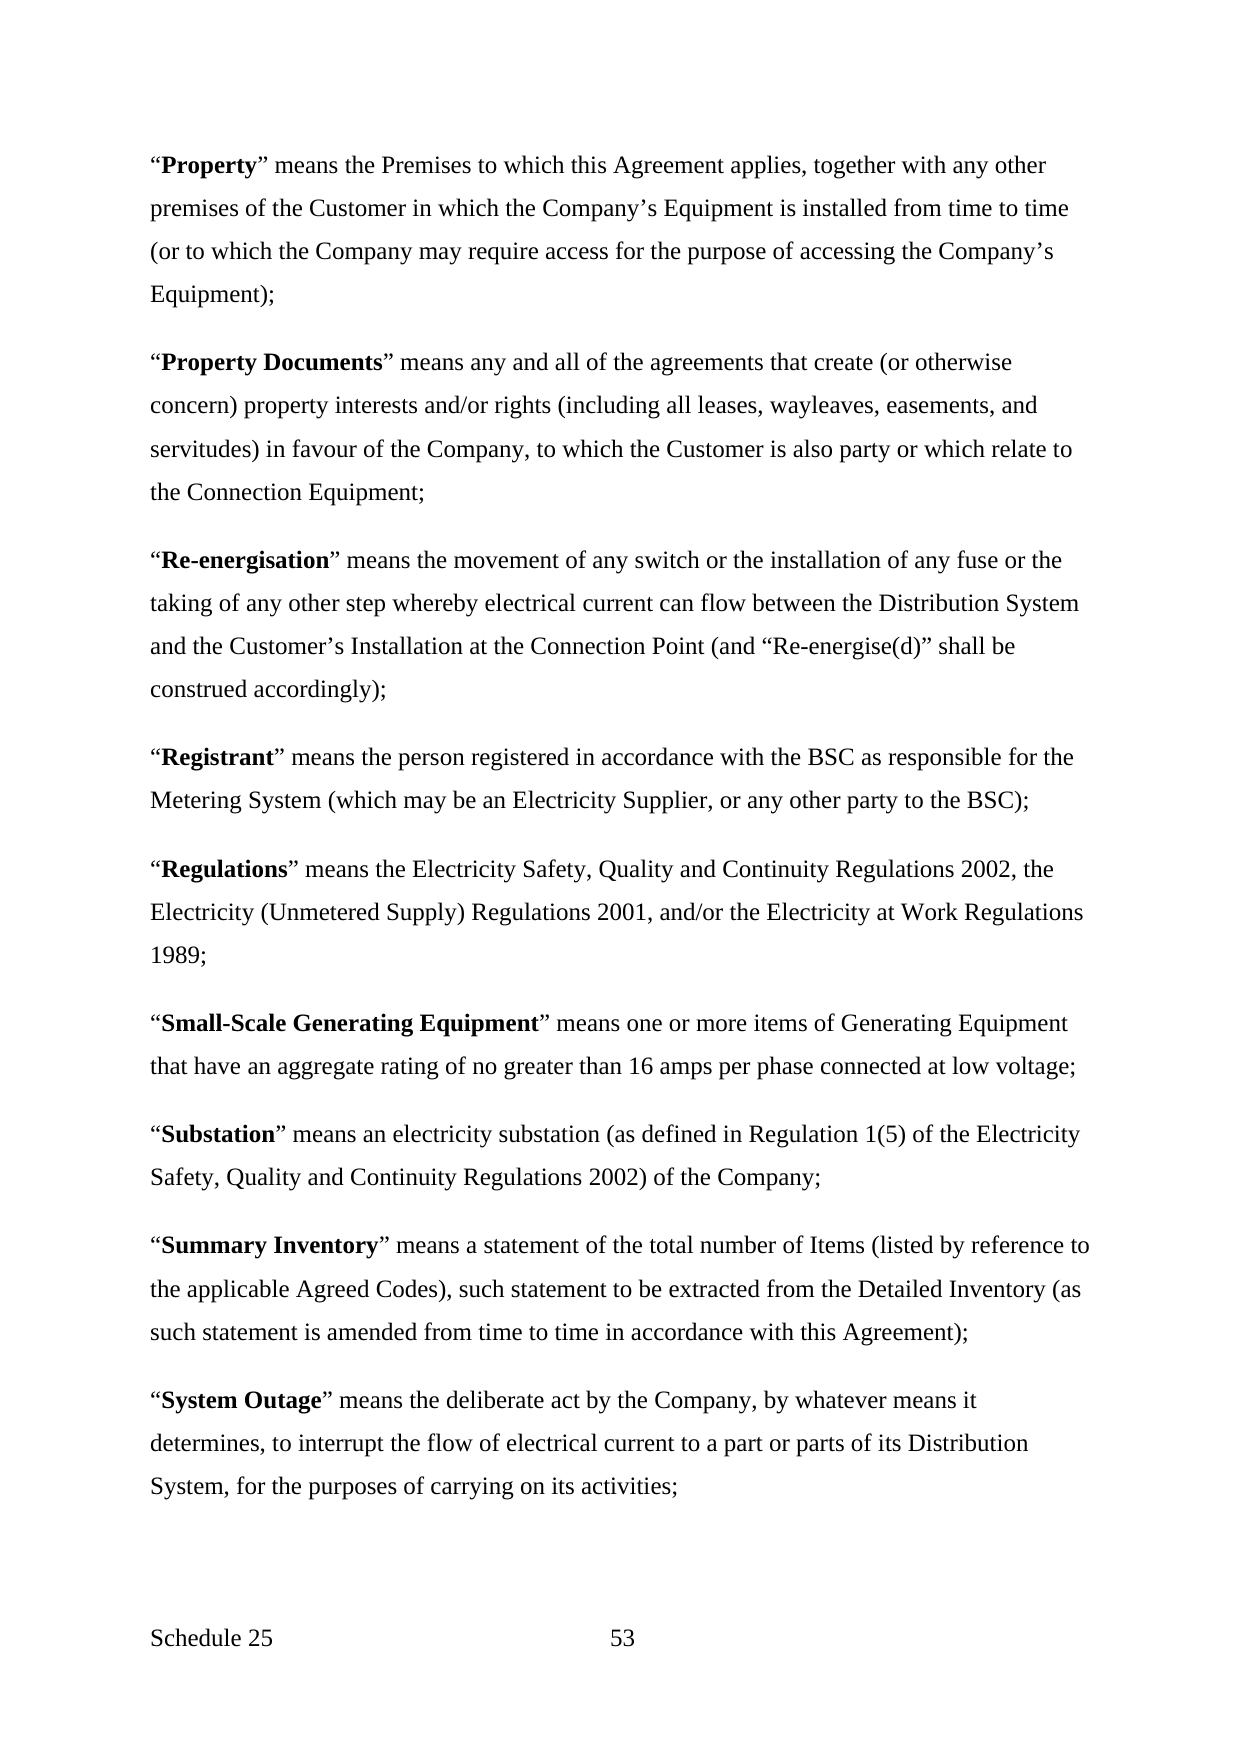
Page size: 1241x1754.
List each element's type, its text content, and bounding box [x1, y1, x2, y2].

text “Substation” means an electricity substation (as defined in Regulation 1(5) of the Electricity Safety, Quality and Continuity Regulations 2002) of the Company; [150, 1119, 1090, 1191]
text “Summary Inventory” means a statement of the total number of Items (listed by reference to the applicable Agreed Codes), such statement to be extracted from the Detailed Inventory (as such statement is amended from time to time in accordance with this Agreement); [150, 1231, 1090, 1346]
text “Property Documents” means any and all of the agreements that create (or otherwise concern) property interests and/or rights (including all leases, wayleaves, easements, and servitudes) in favour of the Company, to which the Customer is also party or which relate to the Connection Equipment; [150, 347, 1090, 506]
text “Property” means the Premises to which this Agreement applies, together with any other premises of the Customer in which the Company’s Equipment is installed from time to time (or to which the Company may require access for the purpose of accessing the Company’s Equipment); [150, 150, 1090, 308]
text “System Outage” means the deliberate act by the Company, by whatever means it determines, to interrupt the flow of electrical current to a part or parts of its Distribution System, for the purposes of carrying on its activities; [150, 1385, 1090, 1500]
text “Registrant” means the person registered in accordance with the BSC as responsible for the Metering System (which may be an Electricity Supplier, or any other party to the BSC); [150, 742, 1090, 814]
text “Regulations” means the Electricity Safety, Quality and Continuity Regulations 2002, the Electricity (Unmetered Supply) Regulations 2001, and/or the Electricity at Work Regulations 1989; [150, 854, 1090, 969]
text “Re-energisation” means the movement of any switch or the installation of any fuse or the taking of any other step whereby electrical current can flow between the Distribution System and the Customer’s Installation at the Connection Point (and “Re-energise(d)” shall be construed accordingly); [150, 545, 1090, 703]
text “Small-Scale Generating Equipment” means one or more items of Generating Equipment that have an aggregate rating of no greater than 16 amps per phase connected at low voltage; [150, 1008, 1090, 1080]
